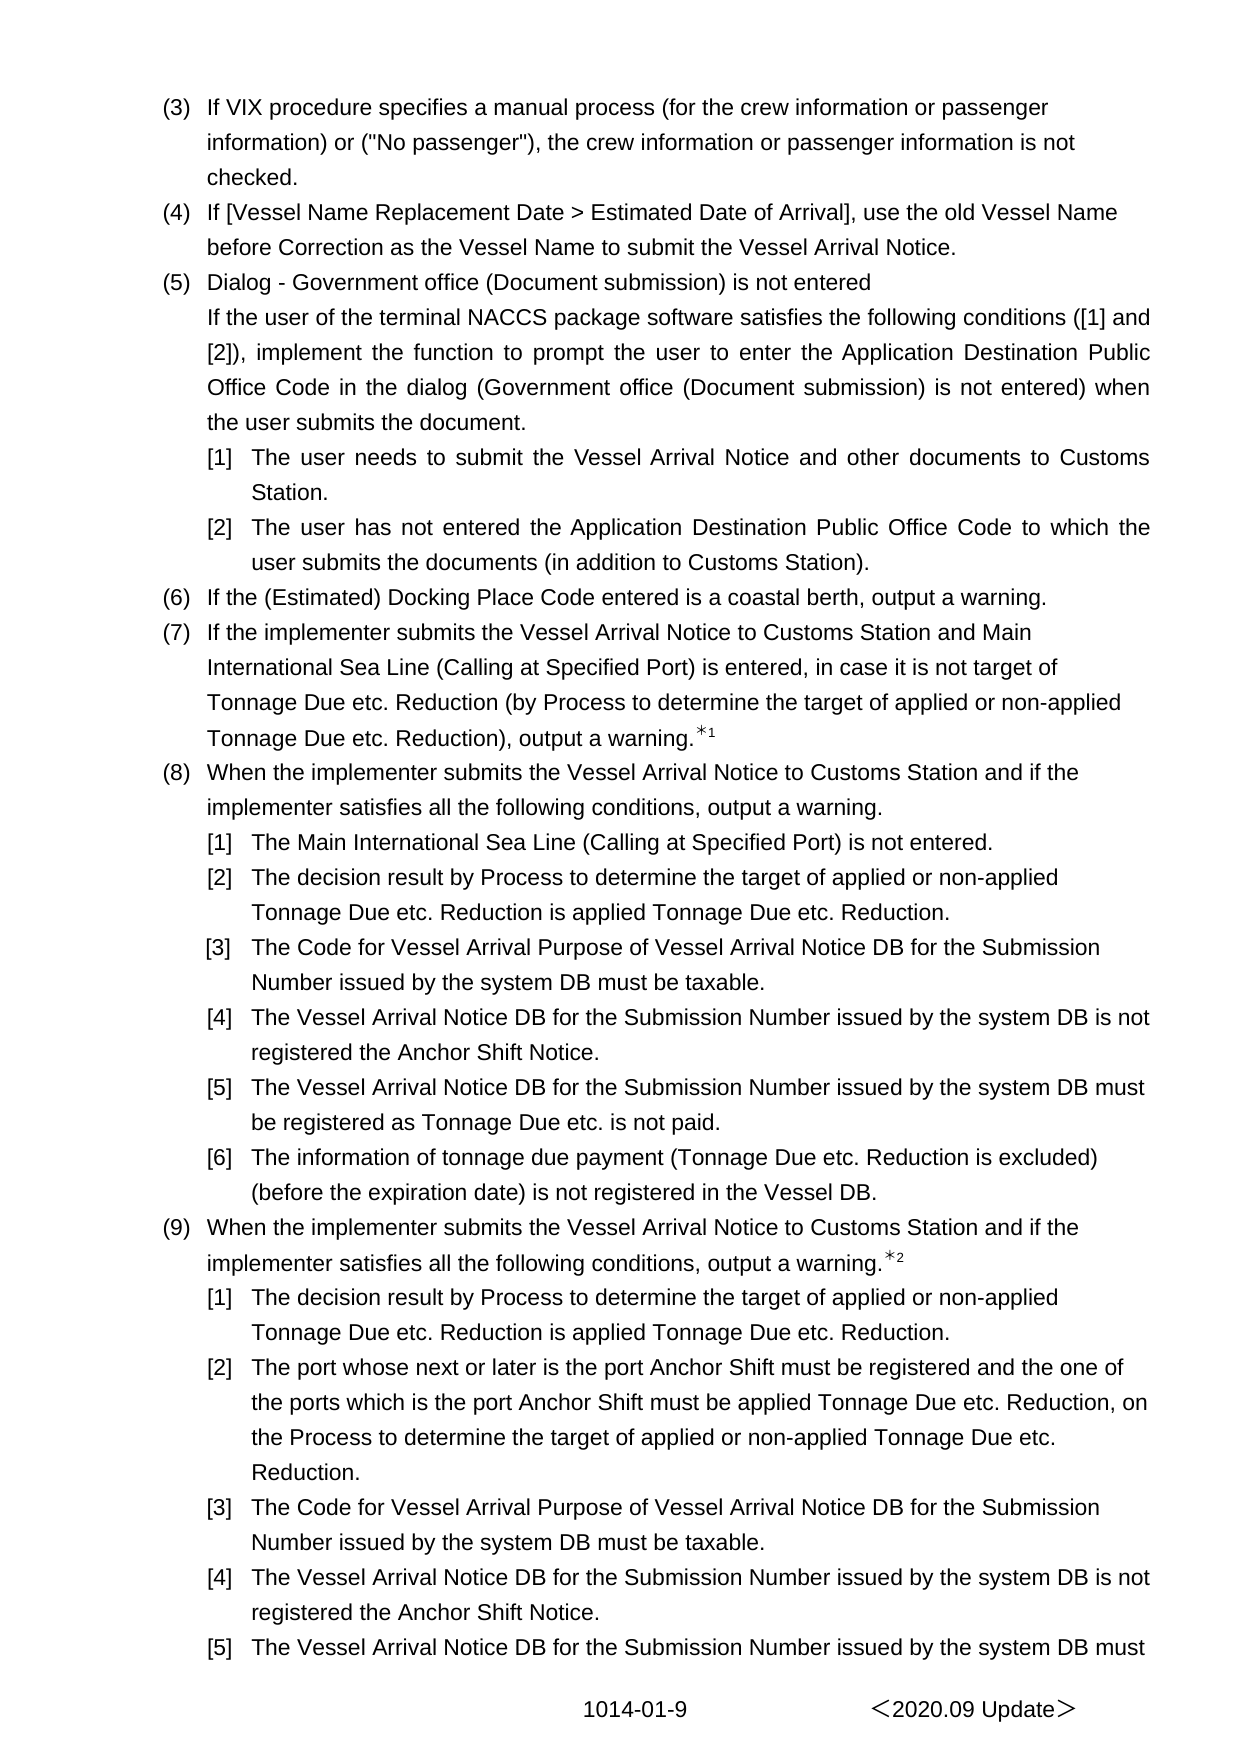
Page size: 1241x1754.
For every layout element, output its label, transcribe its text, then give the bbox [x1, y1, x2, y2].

text [3] The Code for Vessel Arrival Purpose of Vessel Arrival Notice DB for the Submission Number issued by the system DB must be taxable. [205, 929, 1152, 999]
text (8) When the implementer submits the Vessel Arrival Notice to Customs Station and if the implementer satisfies all the following conditions, output a warning. [162, 754, 1152, 824]
text [1] The user needs to submit the Vessel Arrival Notice and other documents to Customs Station. [207, 439, 1152, 509]
text (4) If [Vessel Name Replacement Date > Estimated Date of Arrival], use the old Vessel Name before Correction as the Vessel Name to submit the Vessel Arrival Notice. [162, 194, 1152, 264]
text [4] The Vessel Arrival Notice DB for the Submission Number issued by the system DB is not registered the Anchor Shift Notice. [207, 1559, 1152, 1629]
text (7) If the implementer submits the Vessel Arrival Notice to Customs Station and Main International Sea Line (Calling at Specified Port) is entered, in case it is not target of Tonnage Due etc. Reduction (by Process to determine the target of applied or non-applied Tonnage Due etc. Reduction), output a warning.＊1 [162, 614, 1152, 754]
text [4] The Vessel Arrival Notice DB for the Submission Number issued by the system DB is not registered the Anchor Shift Notice. [207, 999, 1152, 1069]
text [1] The Main International Sea Line (Calling at Specified Port) is not entered. [207, 824, 1152, 859]
text (3) If VIX procedure specifies a manual process (for the crew information or passenger information) or ("No passenger"), the crew information or passenger information is not checked. [162, 89, 1152, 194]
text [1] The decision result by Process to determine the target of applied or non-applied Tonnage Due etc. Reduction is applied Tonnage Due etc. Reduction. [207, 1279, 1152, 1349]
text [2] The user has not entered the Application Destination Public Office Code to which the user submits the documents (in addition to Customs Station). [207, 509, 1152, 579]
text (6) If the (Estimated) Docking Place Code entered is a coastal berth, output a warning. [162, 579, 1152, 614]
text [6] The information of tonnage due payment (Tonnage Due etc. Reduction is excluded) (before the expiration date) is not registered in the Vessel DB. [207, 1139, 1152, 1209]
text [5] The Vessel Arrival Notice DB for the Submission Number issued by the system DB must be registered as Tonnage Due etc. is not paid. [207, 1069, 1152, 1139]
text [3] The Code for Vessel Arrival Purpose of Vessel Arrival Notice DB for the Submission Number issued by the system DB must be taxable. [206, 1489, 1152, 1559]
text (5) Dialog - Government office (Document submission) is not entered [162, 264, 1152, 299]
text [207, 1629, 1152, 1664]
text [2] The port whose next or later is the port Anchor Shift must be registered and the one of the ports which is the port Anchor Shift must be applied Tonnage Due etc. Reduction, on the Process to determine the target of applied or non-applied Tonnage Due etc. Reduction. [207, 1349, 1152, 1489]
text [2] The decision result by Process to determine the target of applied or non-applied Tonnage Due etc. Reduction is applied Tonnage Due etc. Reduction. [207, 859, 1152, 929]
text If the user of the terminal NACCS package software satisfies the following conditions ([1] and [2]), implement the function to prompt the user to enter the Application Destination Public Office Code in the dialog (Government office (Document submission) is not entered) when the user submits the document. [207, 299, 1152, 439]
text (9) When the implementer submits the Vessel Arrival Notice to Customs Station and if the implementer satisfies all the following conditions, output a warning.＊2 [162, 1209, 1152, 1279]
